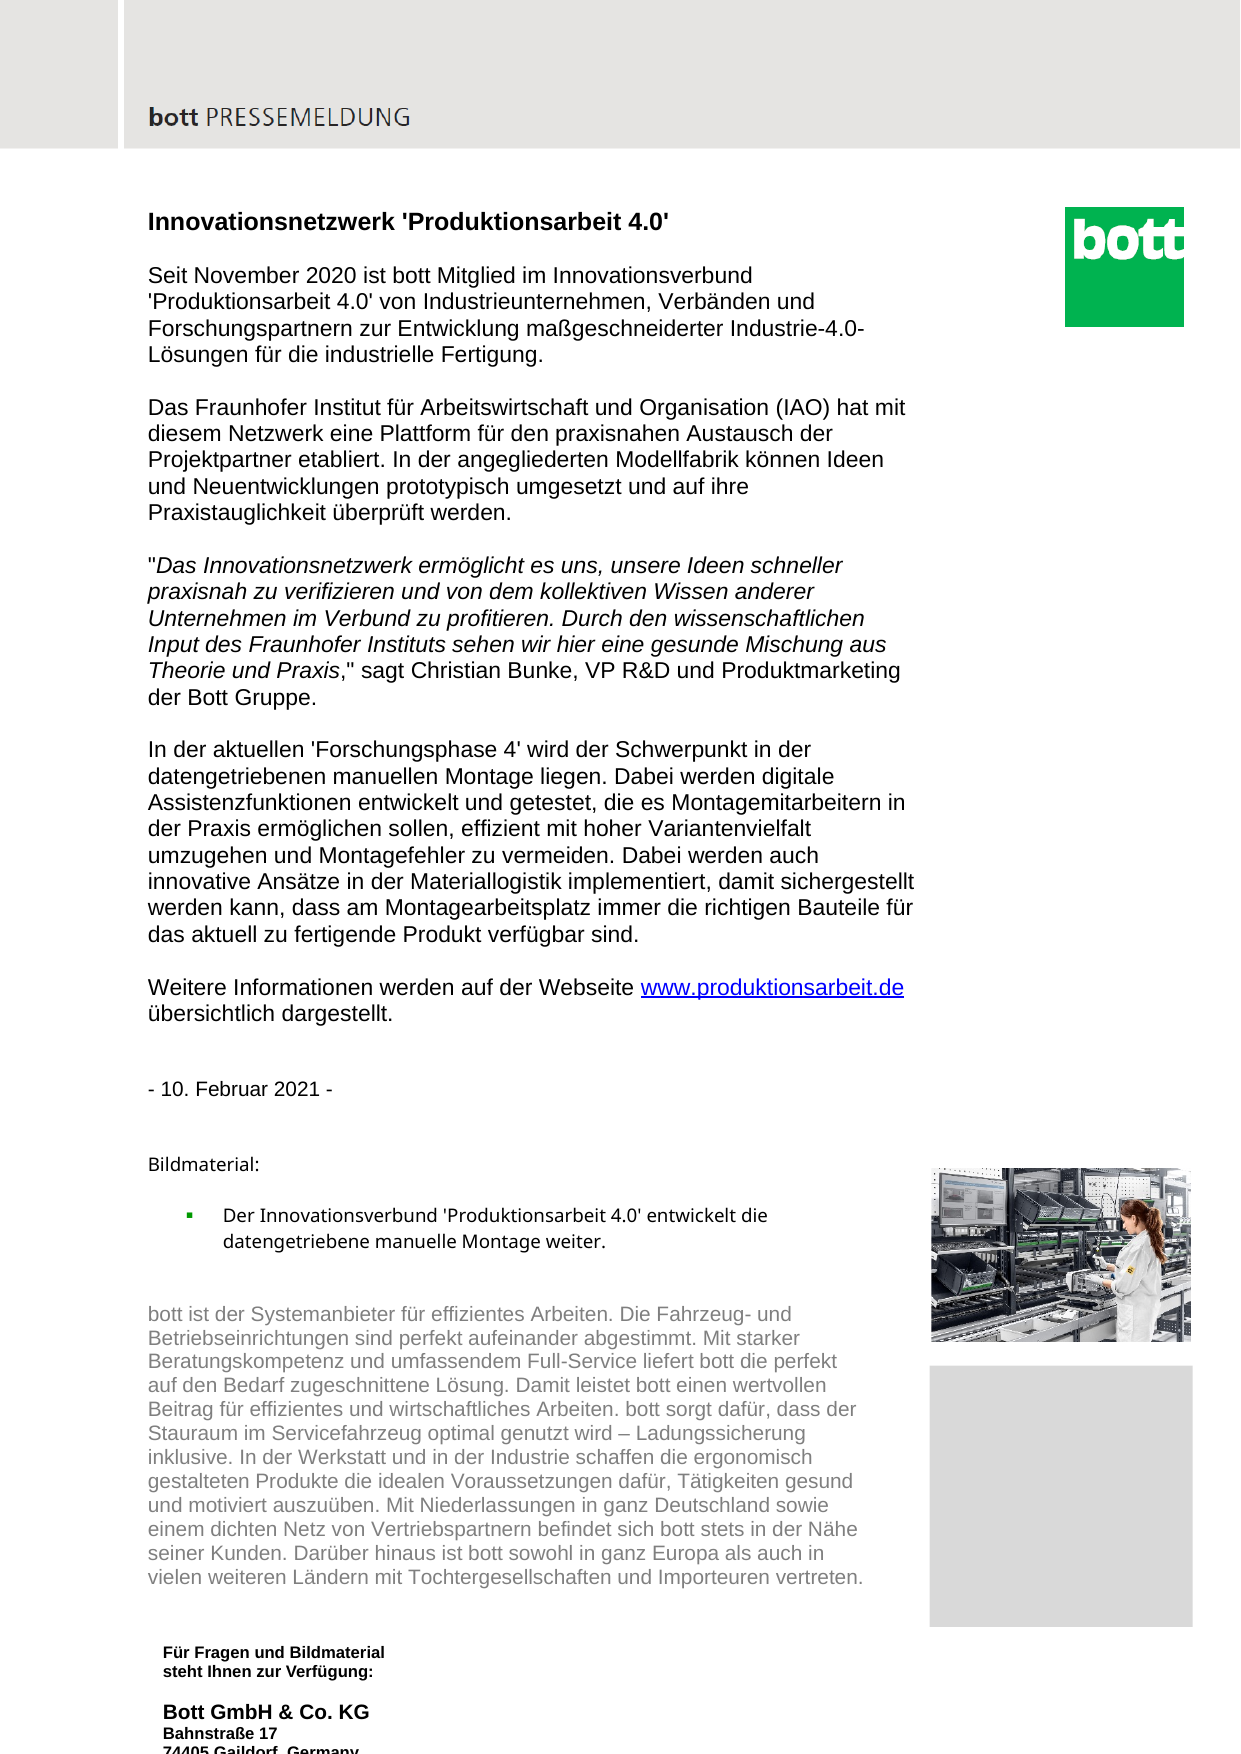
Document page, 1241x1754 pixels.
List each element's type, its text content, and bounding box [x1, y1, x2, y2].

text Bildmaterial: [148, 1151, 915, 1177]
text Seit November 2020 ist bott Mitglied im Innovationsverbund 'Produktionsarbeit 4.0' von Industrieunternehmen, Verbänden und Forschungspartnern zur Entwicklung maßgeschneiderter Industrie-4.0-Lösungen für die industrielle Fertigung. [148, 262, 915, 367]
text Innovationsnetzwerk 'Produktionsarbeit 4.0' [148, 207, 915, 236]
text bott ist der Systemanbieter für effizientes Arbeiten. Die Fahrzeug- und Betriebseinrichtungen sind perfekt aufeinander abgestimmt. Mit starker Beratungskompetenz und umfassendem Full-Service liefert bott die perfekt auf den Bedarf zugeschnittene Lösung. Damit leistet bott einen wertvollen Beitrag für effizientes und wirtschaftliches Arbeiten. bott sorgt dafür, dass der Stauraum im Servicefahrzeug optimal genutzt wird – Ladungssicherung inklusive. In der Werkstatt und in der Industrie schaffen die ergonomisch gestalteten Produkte die idealen Voraussetzungen dafür, Tätigkeiten gesund und motiviert auszuüben. Mit Niederlassungen in ganz Deutschland sowie einem dichten Netz von Vertriebspartnern befindet sich bott stets in der Nähe seiner Kunden. Darüber hinaus ist bott sowohl in ganz Europa als auch in vielen weiteren Ländern mit Tochtergesellschaften und Importeuren vertreten. [148, 1301, 871, 1589]
picture [931, 1168, 1191, 1342]
text In der aktuellen 'Forschungsphase 4' wird der Schwerpunkt in der datengetriebenen manuellen Montage liegen. Dabei werden digitale Assistenzfunktionen entwickelt und getestet, die es Montagemitarbeitern in der Praxis ermöglichen sollen, effizient mit hoher Variantenvielfalt umzugehen und Montagefehler zu vermeiden. Dabei werden auch innovative Ansätze in der Materiallogistik implementiert, damit sichergestellt werden kann, dass am Montagearbeitsplatz immer die richtigen Bauteile für das aktuell zu fertigende Produkt verfügbar sind. [148, 736, 915, 947]
list Der Innovationsverbund 'Produktionsarbeit 4.0' entwickelt die datengetriebene manuelle Montage weiter. [185, 1202, 915, 1253]
text - 10. Februar 2021 - [148, 1076, 915, 1100]
picture [0, 0, 1241, 329]
text Das Fraunhofer Institut für Arbeitswirtschaft und Organisation (IAO) hat mit diesem Netzwerk eine Plattform für den praxisnahen Austausch der Projektpartner etabliert. In der angegliederten Modellfabrik können Ideen und Neuentwicklungen prototypisch umgesetzt und auf ihre Praxistauglichkeit überprüft werden. [148, 394, 915, 525]
text Weitere Informationen werden auf der Webseite www.produktionsarbeit.de übersichtlich dargestellt. [148, 973, 915, 1026]
text "Das Innovationsnetzwerk ermöglicht es uns, unsere Ideen schneller praxisnah zu verifizieren und von dem kollektiven Wissen anderer Unternehmen im Verbund zu profitieren. Durch den wissenschaftlichen Input des Fraunhofer Instituts sehen wir hier eine gesunde Mischung aus Theorie und Praxis," sagt Christian Bunke, VP R&D und Produktmarketing der Bott Gruppe. [148, 552, 915, 710]
